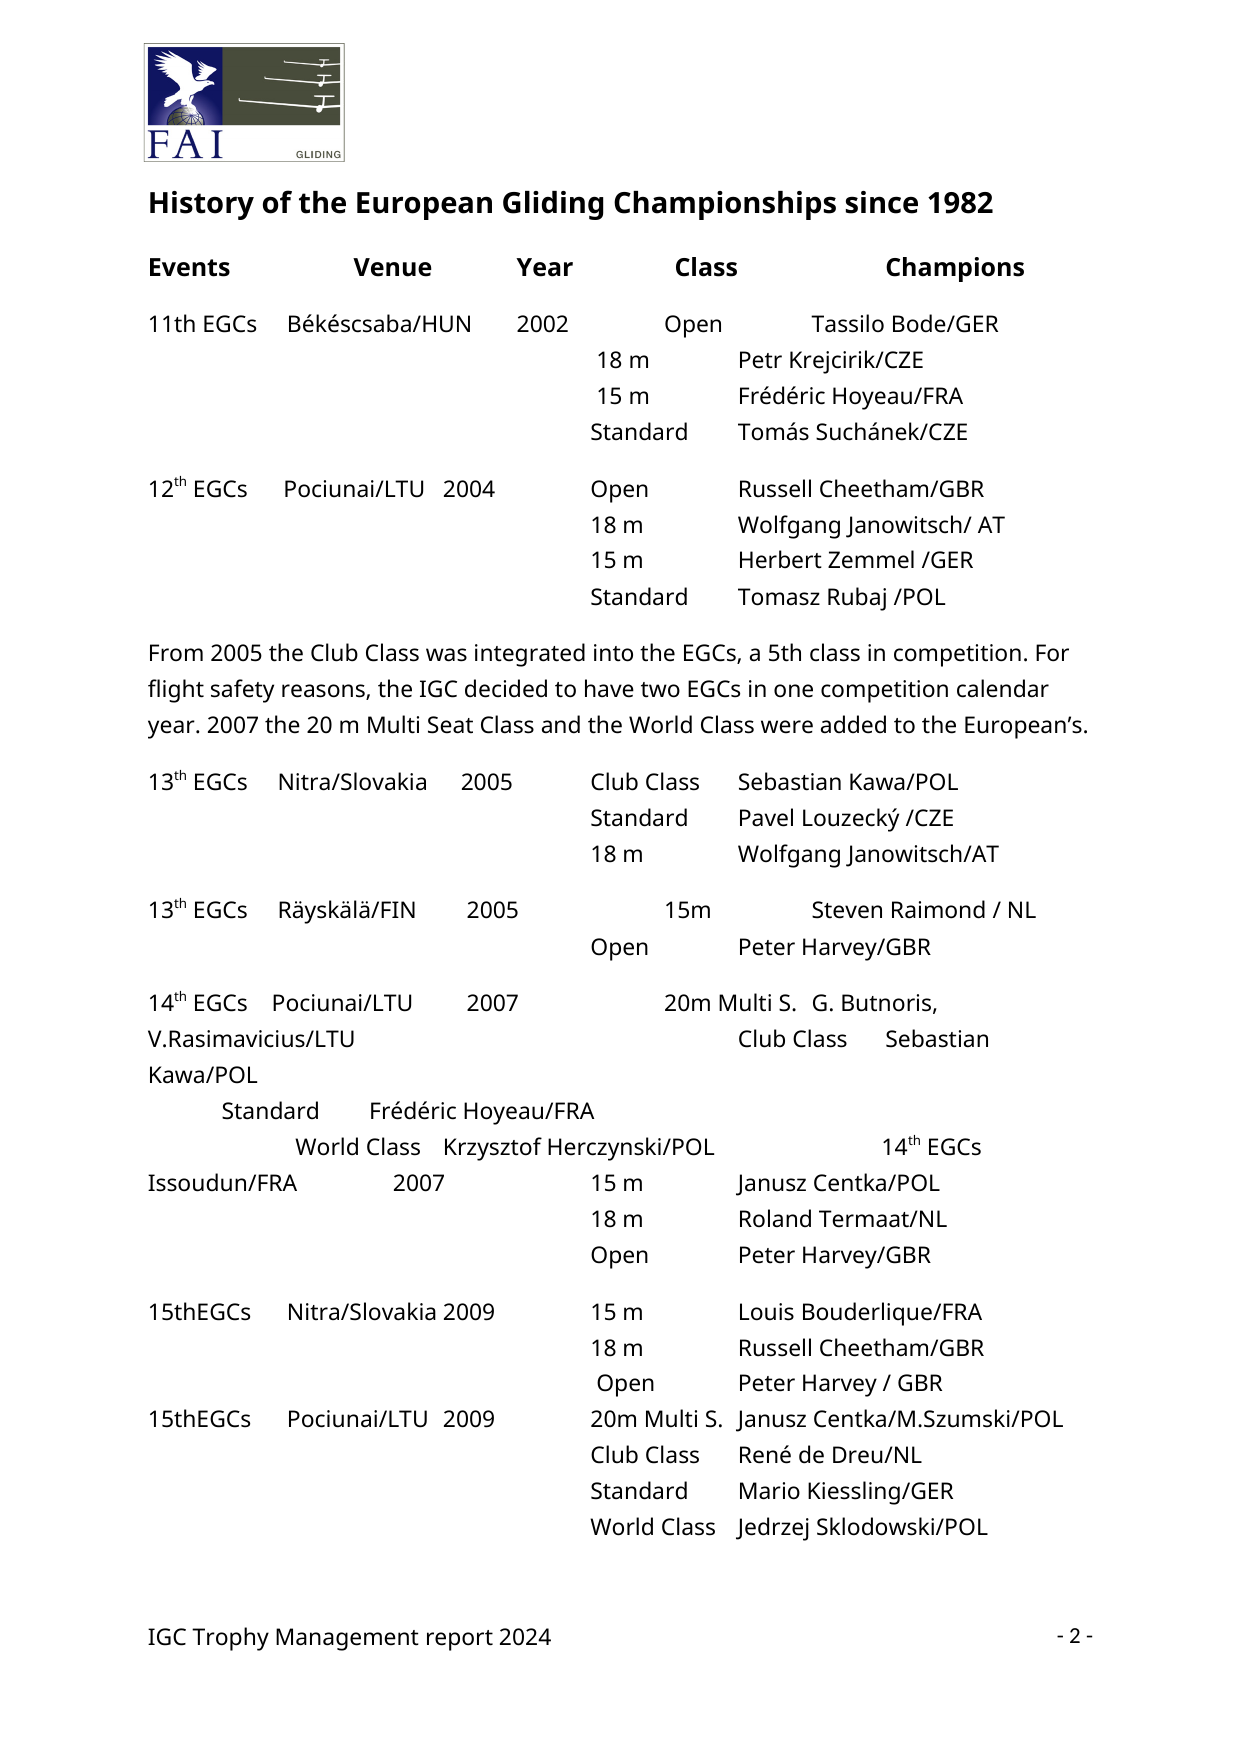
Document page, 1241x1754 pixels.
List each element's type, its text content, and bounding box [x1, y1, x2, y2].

text 11th EGCs Békéscsaba/HUN 2002 Open Tassilo Bode/GER 18 m Petr Krejcirik/CZE 15 m Frédéric Hoyeau/FRA Standard Tomás Suchánek/CZE [148, 308, 1093, 447]
picture [143, 43, 346, 162]
text 14th EGCs Pociunai/LTU 2007 20m Multi S. G. Butnoris, V.Rasimavicius/LTU Club Class Sebastian Kawa/POL Standard Frédéric Hoyeau/FRA World Class Krzysztof Herczynski/POL 14th EGCs Issoudun/FRA 2007 15 m Janusz Centka/POL 18 m Roland Termaat/NL Open Peter Harvey/GBR [148, 987, 1093, 1270]
text 13th EGCs Räyskälä/FIN 2005 15m Steven Raimond / NL Open Peter Harvey/GBR [148, 894, 1093, 962]
text 15thEGCs Nitra/Slovakia 2009 15 m Louis Bouderlique/FRA 18 m Russell Cheetham/GBR Open Peter Harvey / GBR 15thEGCs Pociunai/LTU 2009 20m Multi S. Janusz Centka/M.Szumski/POL Club Class René de Dreu/NL Standard Mario Kiessling/GER World Class Jedrzej Sklodowski/POL [148, 1296, 1093, 1542]
text From 2005 the Club Class was integrated into the EGCs, a 5th class in competition. For flight safety reasons, the IGC decided to have two EGCs in one competition calendar year. 2007 the 20 m Multi Seat Class and the World Class were added to the European’s. [148, 637, 1093, 740]
text 12th EGCs Pociunai/LTU 2004 Open Russell Cheetham/GBR 18 m Wolfgang Janowitsch/ AT 15 m Herbert Zemmel /GER Standard Tomasz Rubaj /POL [148, 473, 1093, 612]
text 13th EGCs Nitra/Slovakia 2005 Club Class Sebastian Kawa/POL Standard Pavel Louzecký /CZE 18 m Wolfgang Janowitsch/AT [148, 766, 1093, 869]
